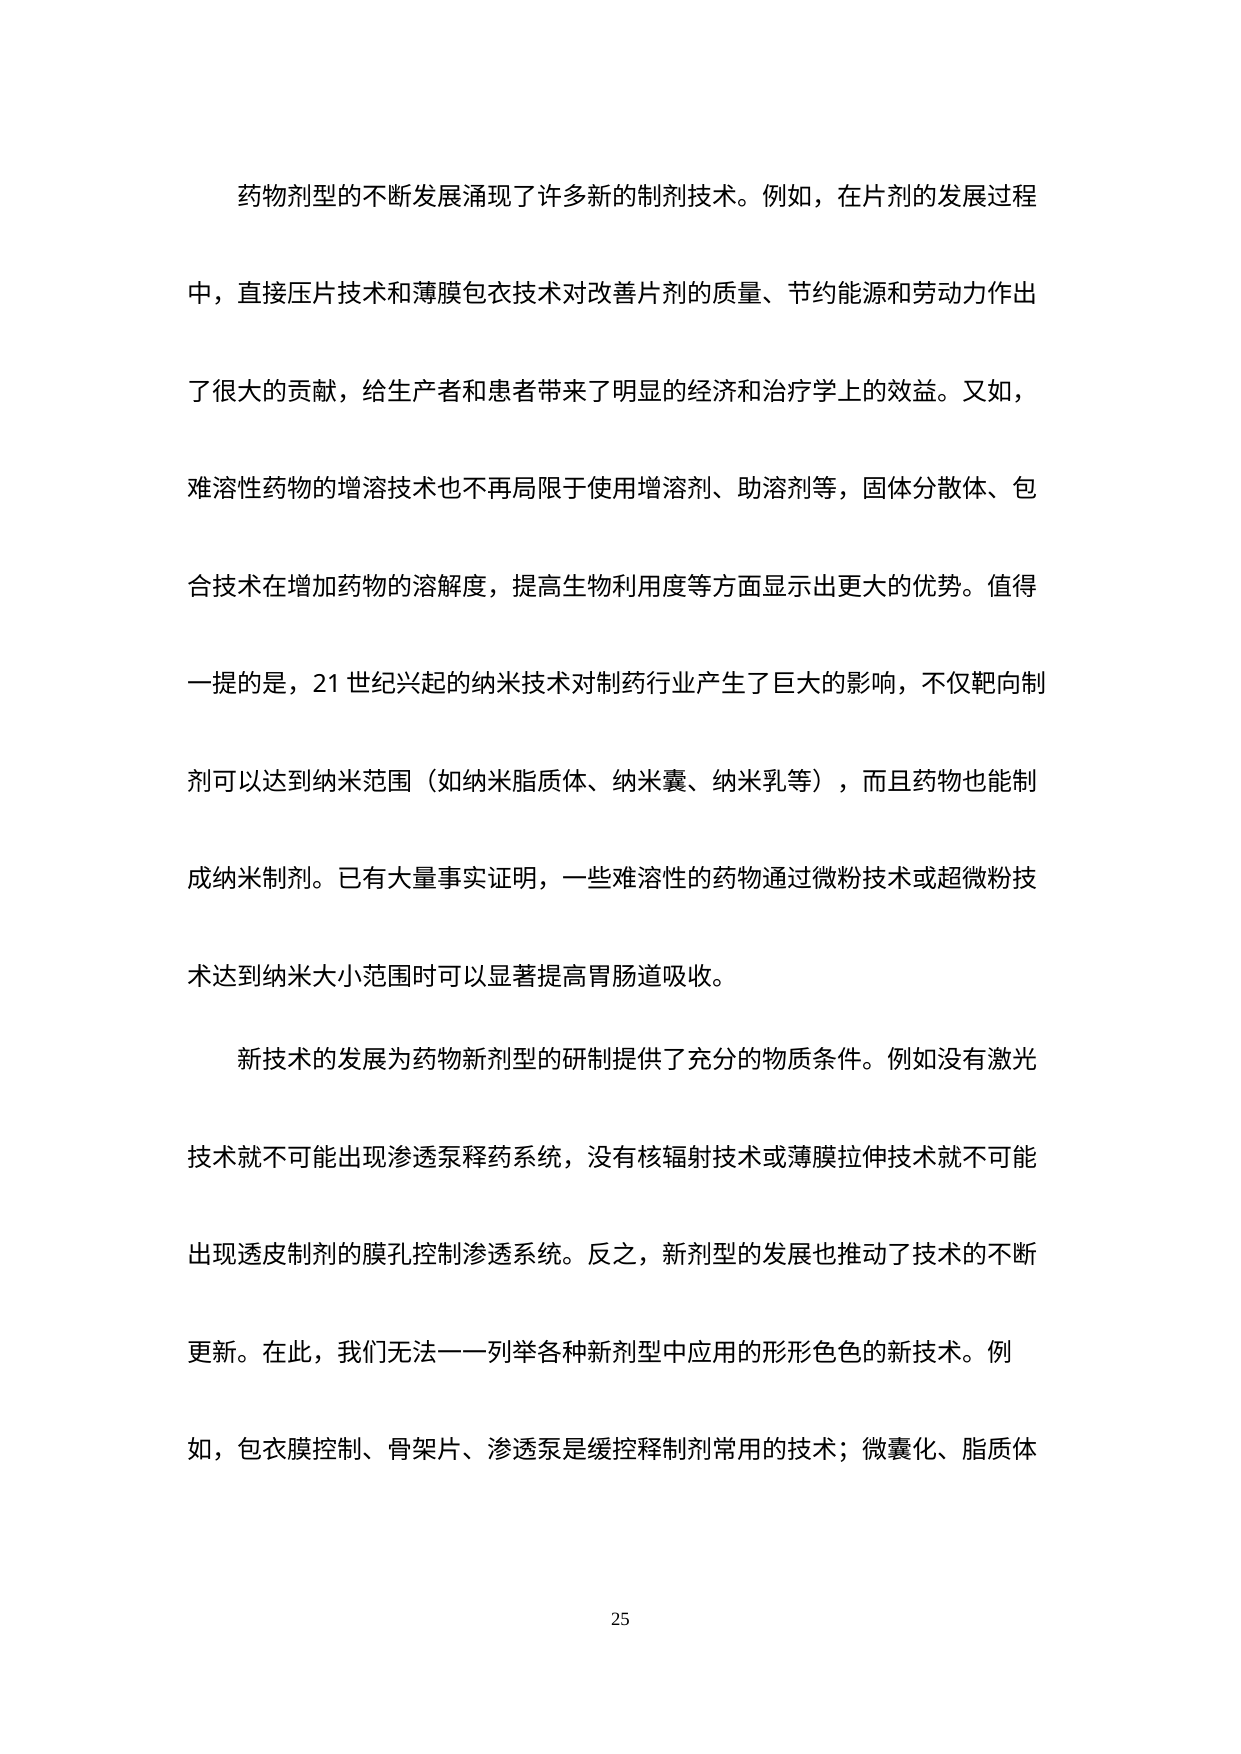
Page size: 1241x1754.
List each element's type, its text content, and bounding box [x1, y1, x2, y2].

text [187, 1025, 1053, 1480]
text 药物剂型的不断发展涌现了许多新的制剂技术。例如，在片剂的发展过程中，直接压片技术和薄膜包衣技术对改善片剂的质量、节约能源和劳动力作出了很大的贡献，给生产者和患者带来了明显的经济和治疗学上的效益。又如，难溶性药物的增溶技术也不再局限于使用增溶剂、助溶剂等，固体分散体、包合技术在增加药物的溶解度，提高生物利用度等方面显示出更大的优势。值得一提的是，21世纪兴起的纳米技术对制药行业产生了巨大的影响，不仅靶向制剂可以达到纳米范围（如纳米脂质体、纳米囊、纳米乳等），而且药物也能制成纳米制剂。已有大量事实证明，一些难溶性的药物通过微粉技术或超微粉技术达到纳米大小范围时可以显著提高胃肠道吸收。 [187, 162, 1053, 1007]
